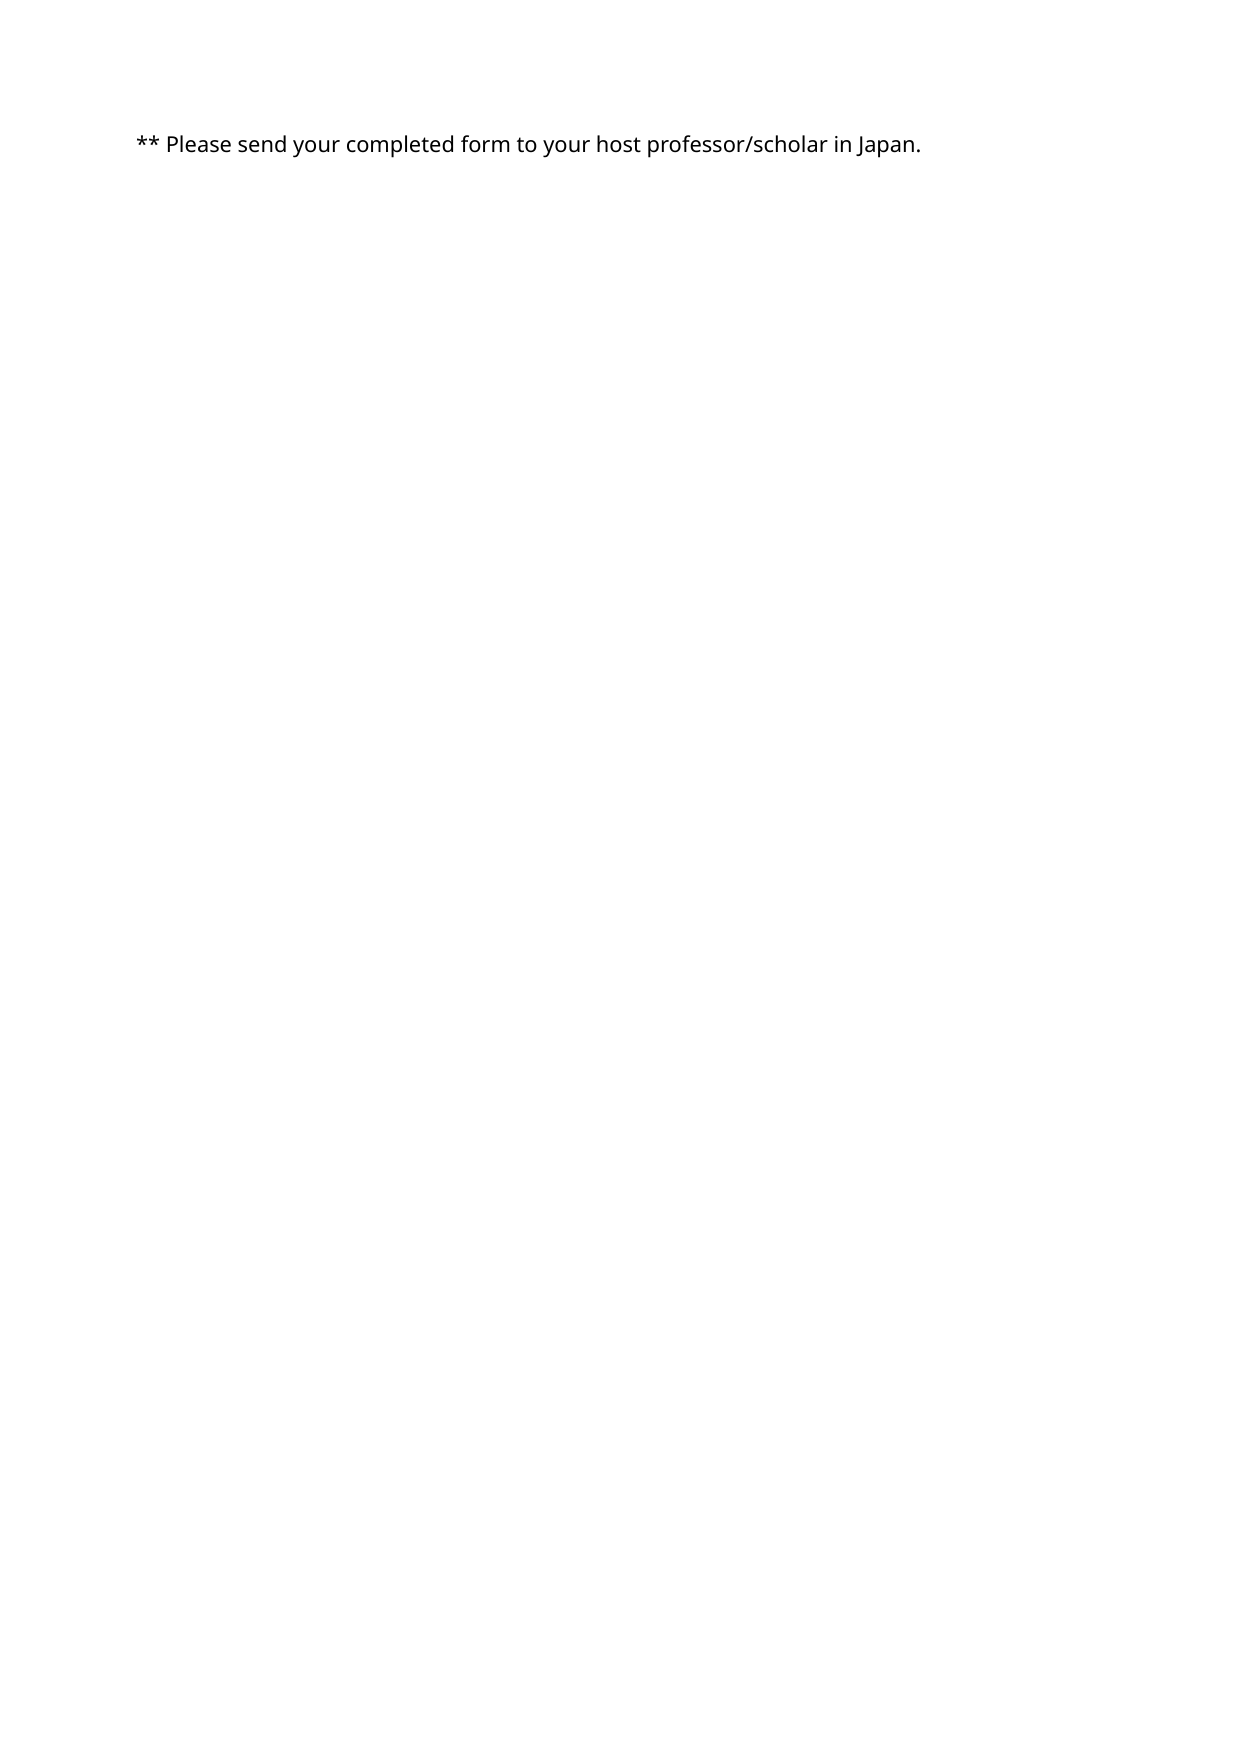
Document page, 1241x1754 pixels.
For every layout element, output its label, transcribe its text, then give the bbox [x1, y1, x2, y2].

text ** Please send your completed form to your host professor/scholar in Japan. [136, 121, 1104, 167]
